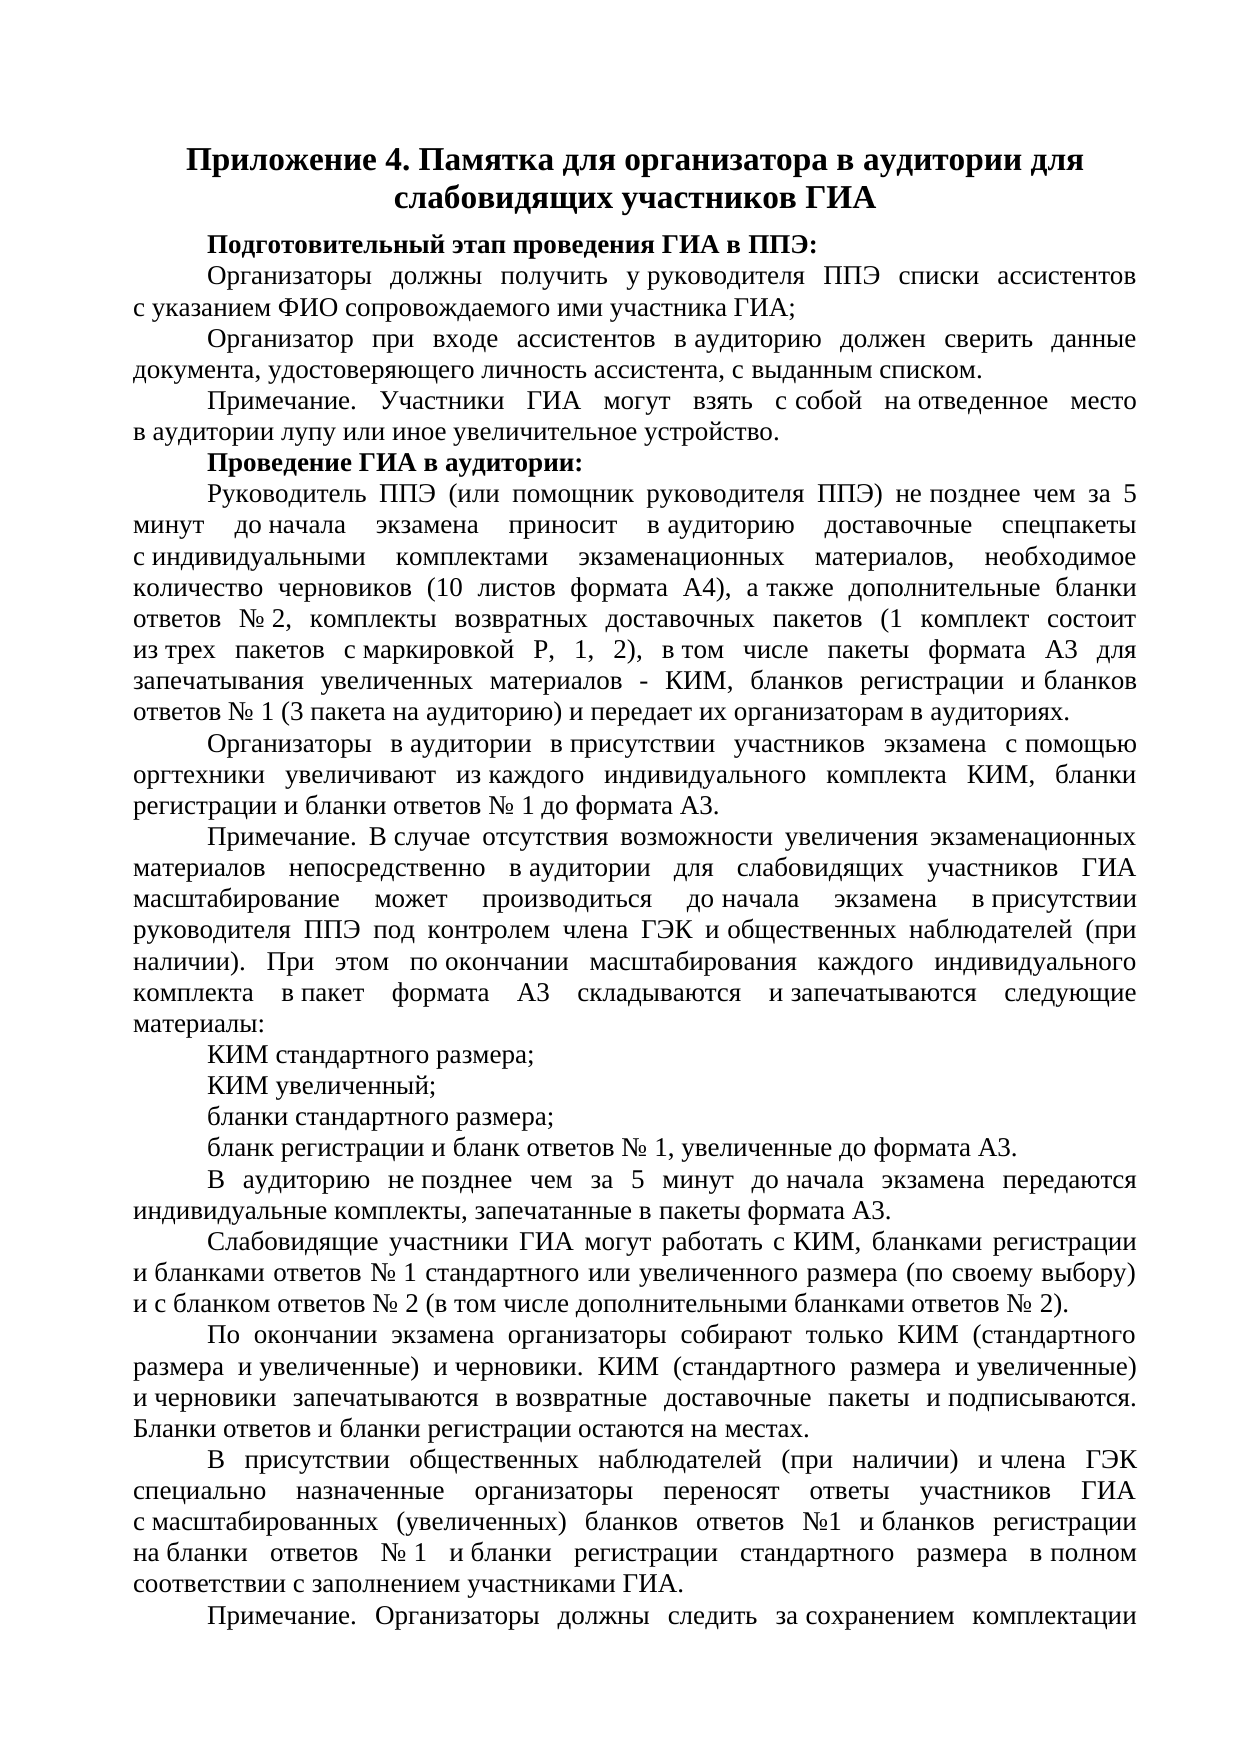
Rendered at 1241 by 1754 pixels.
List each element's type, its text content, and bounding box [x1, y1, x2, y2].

text Проведение ГИА в аудитории: [133, 446, 1137, 477]
text В аудиторию не позднее чем за 5 минут до начала экзамена передаются индивидуальные комплекты, запечатанные в пакеты формата А3. [133, 1163, 1137, 1225]
text бланк регистрации и бланк ответов № 1, увеличенные до формата А3. [133, 1132, 1137, 1163]
text Подготовительный этап проведения ГИА в ППЭ: [133, 228, 1137, 259]
text Руководитель ППЭ (или помощник руководителя ППЭ) не позднее чем за 5 минут до начала экзамена приносит в аудиторию доставочные спецпакеты с индивидуальными комплектами экзаменационных материалов, необходимое количество черновиков (10 листов формата А4), а также дополнительные бланки ответов № 2, комплекты возвратных доставочных пакетов (1 комплект состоит из трех пакетов с маркировкой Р, 1, 2), в том числе пакеты формата А3 для запечатывания увеличенных материалов - КИМ, бланков регистрации и бланков ответов № 1 (3 пакета на аудиторию) и передает их организаторам в аудиториях. [133, 477, 1137, 727]
text По окончании экзамена организаторы собирают только КИМ (стандартного размера и увеличенные) и черновики. КИМ (стандартного размера и увеличенные) и черновики запечатываются в возвратные доставочные пакеты и подписываются. Бланки ответов и бланки регистрации остаются на местах. [133, 1318, 1137, 1443]
text бланки стандартного размера; [133, 1100, 1137, 1132]
text Организаторы должны получить у руководителя ППЭ списки ассистентов с указанием ФИО сопровождаемого ими участника ГИА; [133, 259, 1137, 322]
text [133, 1599, 1137, 1630]
text Организаторы в аудитории в присутствии участников экзамена с помощью оргтехники увеличивают из каждого индивидуального комплекта КИМ, бланки регистрации и бланки ответов № 1 до формата А3. [133, 727, 1137, 820]
subtitle Приложение 4. Памятка для организатора в аудитории для слабовидящих участников ГИА [133, 139, 1137, 216]
text В присутствии общественных наблюдателей (при наличии) и члена ГЭК специально назначенные организаторы переносят ответы участников ГИА с масштабированных (увеличенных) бланков ответов №1 и бланков регистрации на бланки ответов № 1 и бланки регистрации стандартного размера в полном соответствии с заполнением участниками ГИА. [133, 1443, 1137, 1599]
text Организатор при входе ассистентов в аудиторию должен сверить данные документа, удостоверяющего личность ассистента, с выданным списком. [133, 322, 1137, 384]
text КИМ стандартного размера; [133, 1038, 1137, 1069]
text КИМ увеличенный; [133, 1069, 1137, 1100]
text Примечание. Участники ГИА могут взять с собой на отведенное место в аудитории лупу или иное увеличительное устройство. [133, 384, 1137, 446]
text Примечание. В случае отсутствия возможности увеличения экзаменационных материалов непосредственно в аудитории для слабовидящих участников ГИА масштабирование может производиться до начала экзамена в присутствии руководителя ППЭ под контролем члена ГЭК и общественных наблюдателей (при наличии). При этом по окончании масштабирования каждого индивидуального комплекта в пакет формата А3 складываются и запечатываются следующие материалы: [133, 820, 1137, 1038]
text Слабовидящие участники ГИА могут работать с КИМ, бланками регистрации и бланками ответов № 1 стандартного или увеличенного размера (по своему выбору) и с бланком ответов № 2 (в том числе дополнительными бланками ответов № 2). [133, 1225, 1137, 1318]
